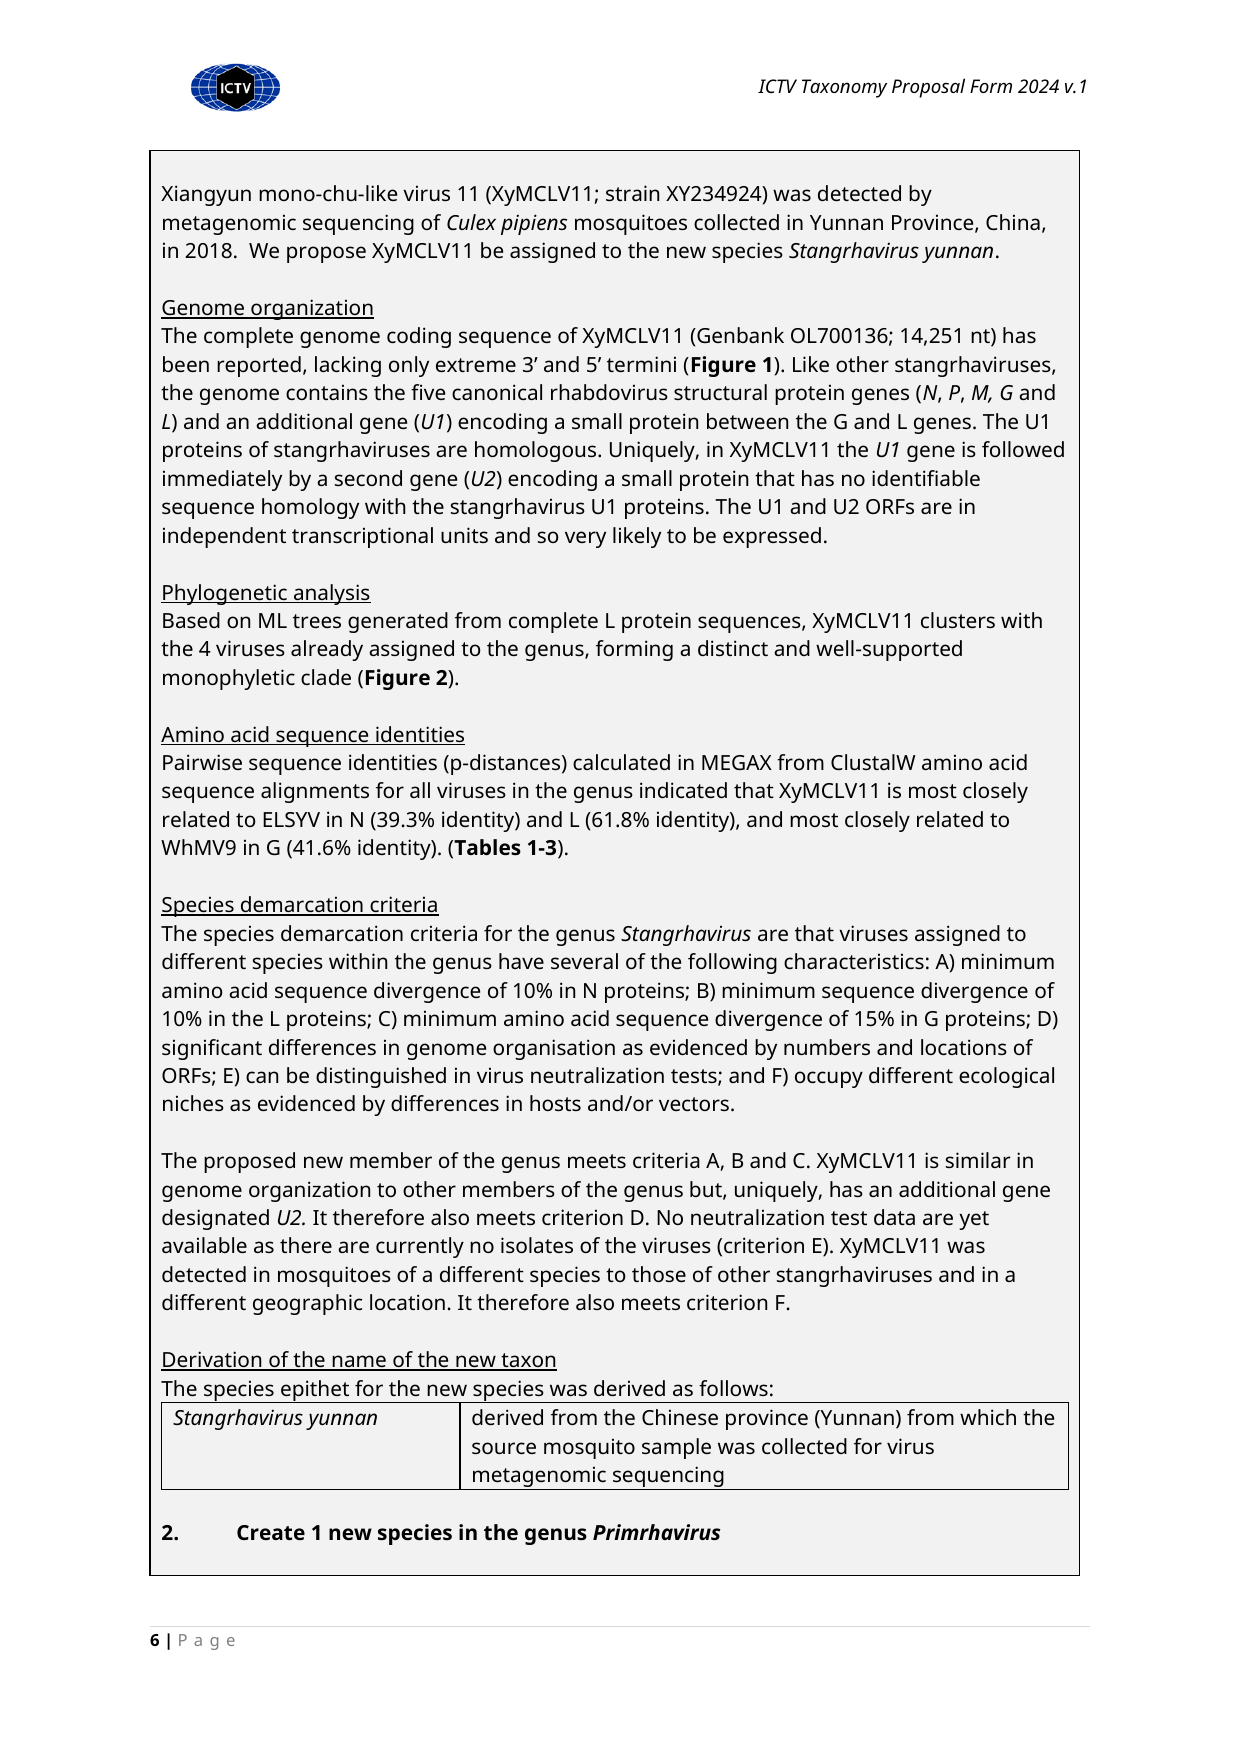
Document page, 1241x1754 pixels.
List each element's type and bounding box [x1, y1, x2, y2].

table_header [151, 151, 1079, 1575]
picture [190, 56, 282, 113]
